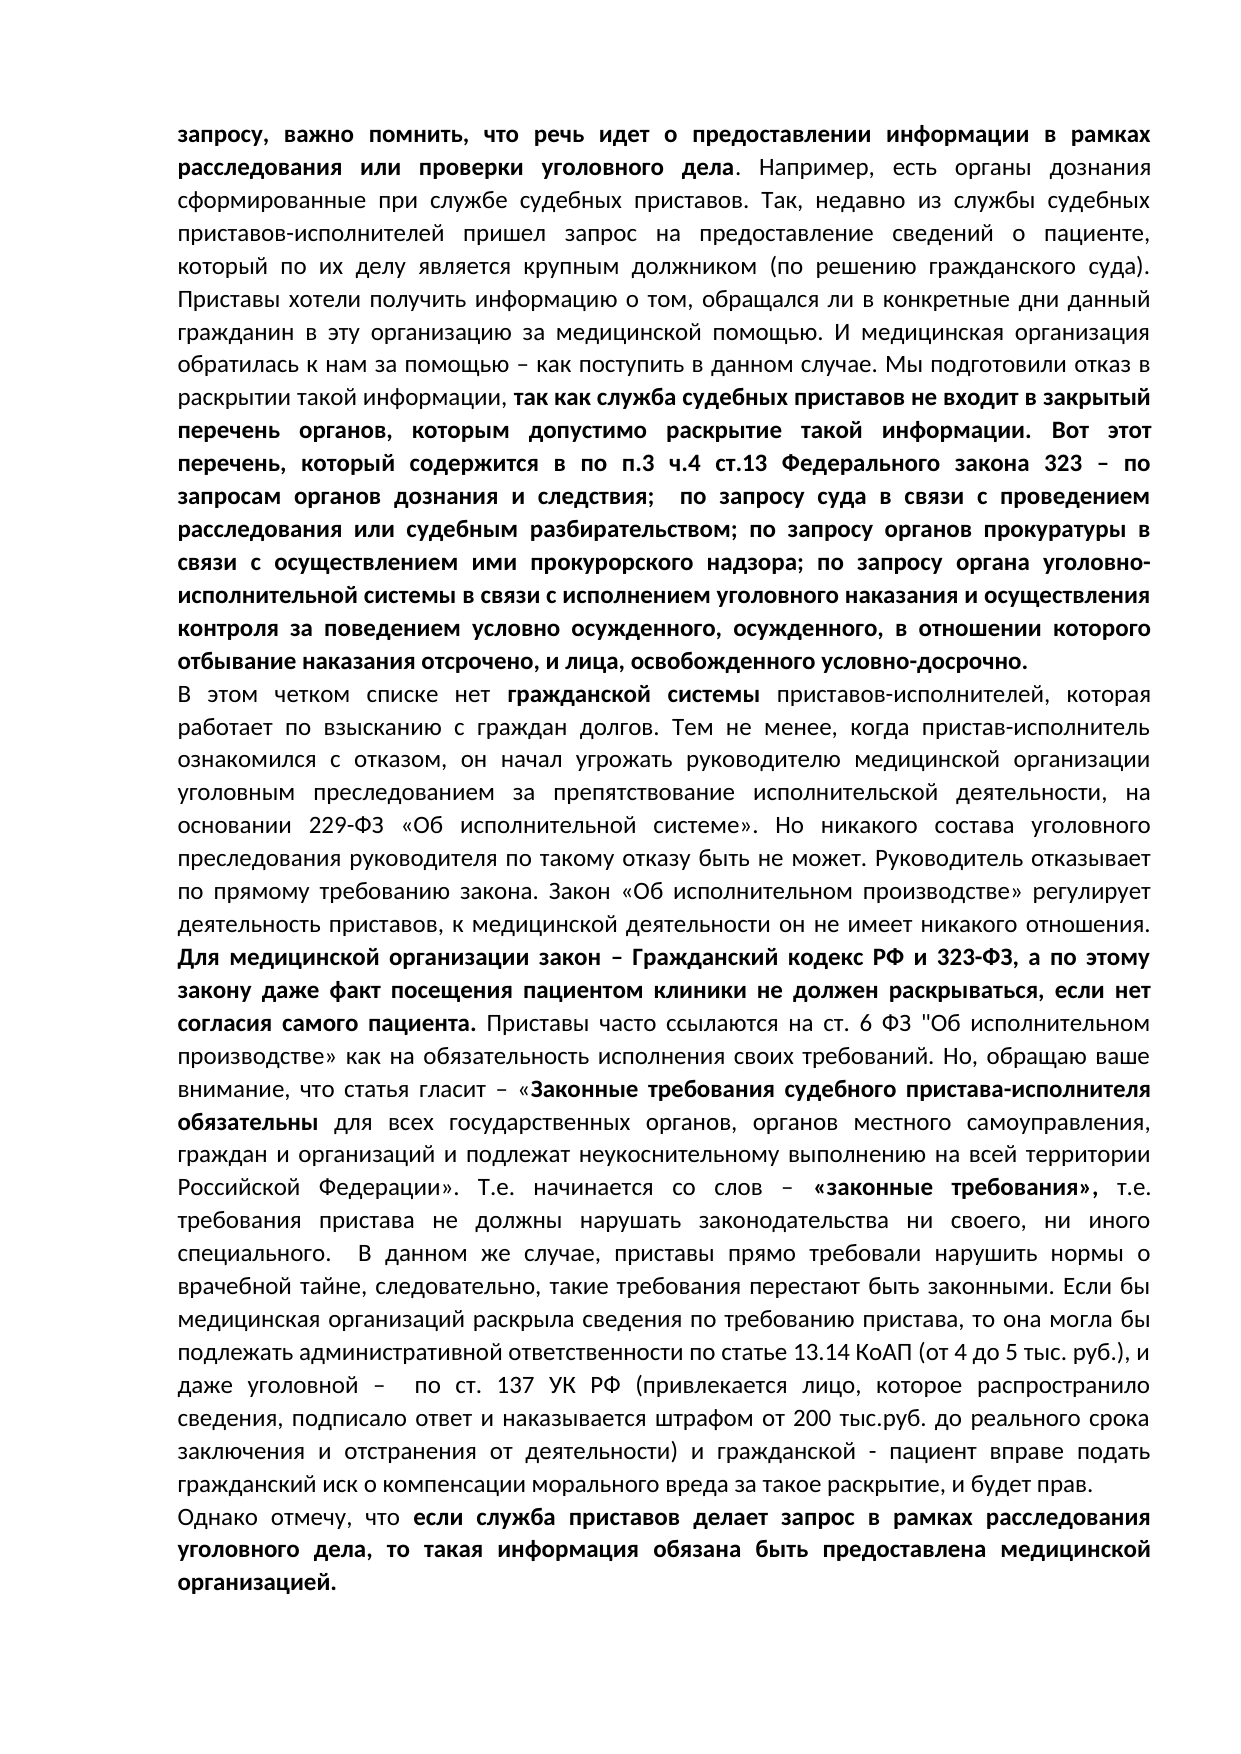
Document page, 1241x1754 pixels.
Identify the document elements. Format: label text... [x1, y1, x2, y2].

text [177, 118, 1152, 675]
text В этом четком списке нет гражданской системы приставов-исполнителей, которая работает по взысканию с граждан долгов. Тем не менее, когда пристав-исполнитель ознакомился с отказом, он начал угрожать руководителю медицинской организации уголовным преследованием за препятствование исполнительской деятельности, на основании 229-ФЗ «Об исполнительной системе». Но никакого состава уголовного преследования руководителя по такому отказу быть не может. Руководитель отказывает по прямому требованию закона. Закон «Об исполнительном производстве» регулирует деятельность приставов, к медицинской деятельности он не имеет никакого отношения. Для медицинской организации закон – Гражданский кодекс РФ и 323-ФЗ, а по этому закону даже факт посещения пациентом клиники не должен раскрываться, если нет согласия самого пациента. Приставы часто ссылаются на ст. 6 ФЗ "Об исполнительном производстве» как на обязательность исполнения своих требований. Но, обращаю ваше внимание, что статья гласит – «Законные требования судебного пристава-исполнителя обязательны для всех государственных органов, органов местного самоуправления, граждан и организаций и подлежат неукоснительному выполнению на всей территории Российской Федерации». Т.е. начинается со слов – «законные требования», т.е. требования пристава не должны нарушать законодательства ни своего, ни иного специального. В данном же случае, приставы прямо требовали нарушить нормы о врачебной тайне, следовательно, такие требования перестают быть законными. Если бы медицинская организаций раскрыла сведения по требованию пристава, то она могла бы подлежать административной ответственности по статье 13.14 КоАП (от 4 до 5 тыс. руб.), и даже уголовной – по ст. 137 УК РФ (привлекается лицо, которое распространило сведения, подписало ответ и наказывается штрафом от 200 тыс.руб. до реального срока заключения и отстранения от деятельности) и гражданской - пациент вправе подать гражданский иск о компенсации морального вреда за такое раскрытие, и будет прав. [177, 678, 1152, 1498]
text Однако отмечу, что если служба приставов делает запрос в рамках расследования уголовного дела, то такая информация обязана быть предоставлена медицинской организацией. [177, 1501, 1152, 1597]
